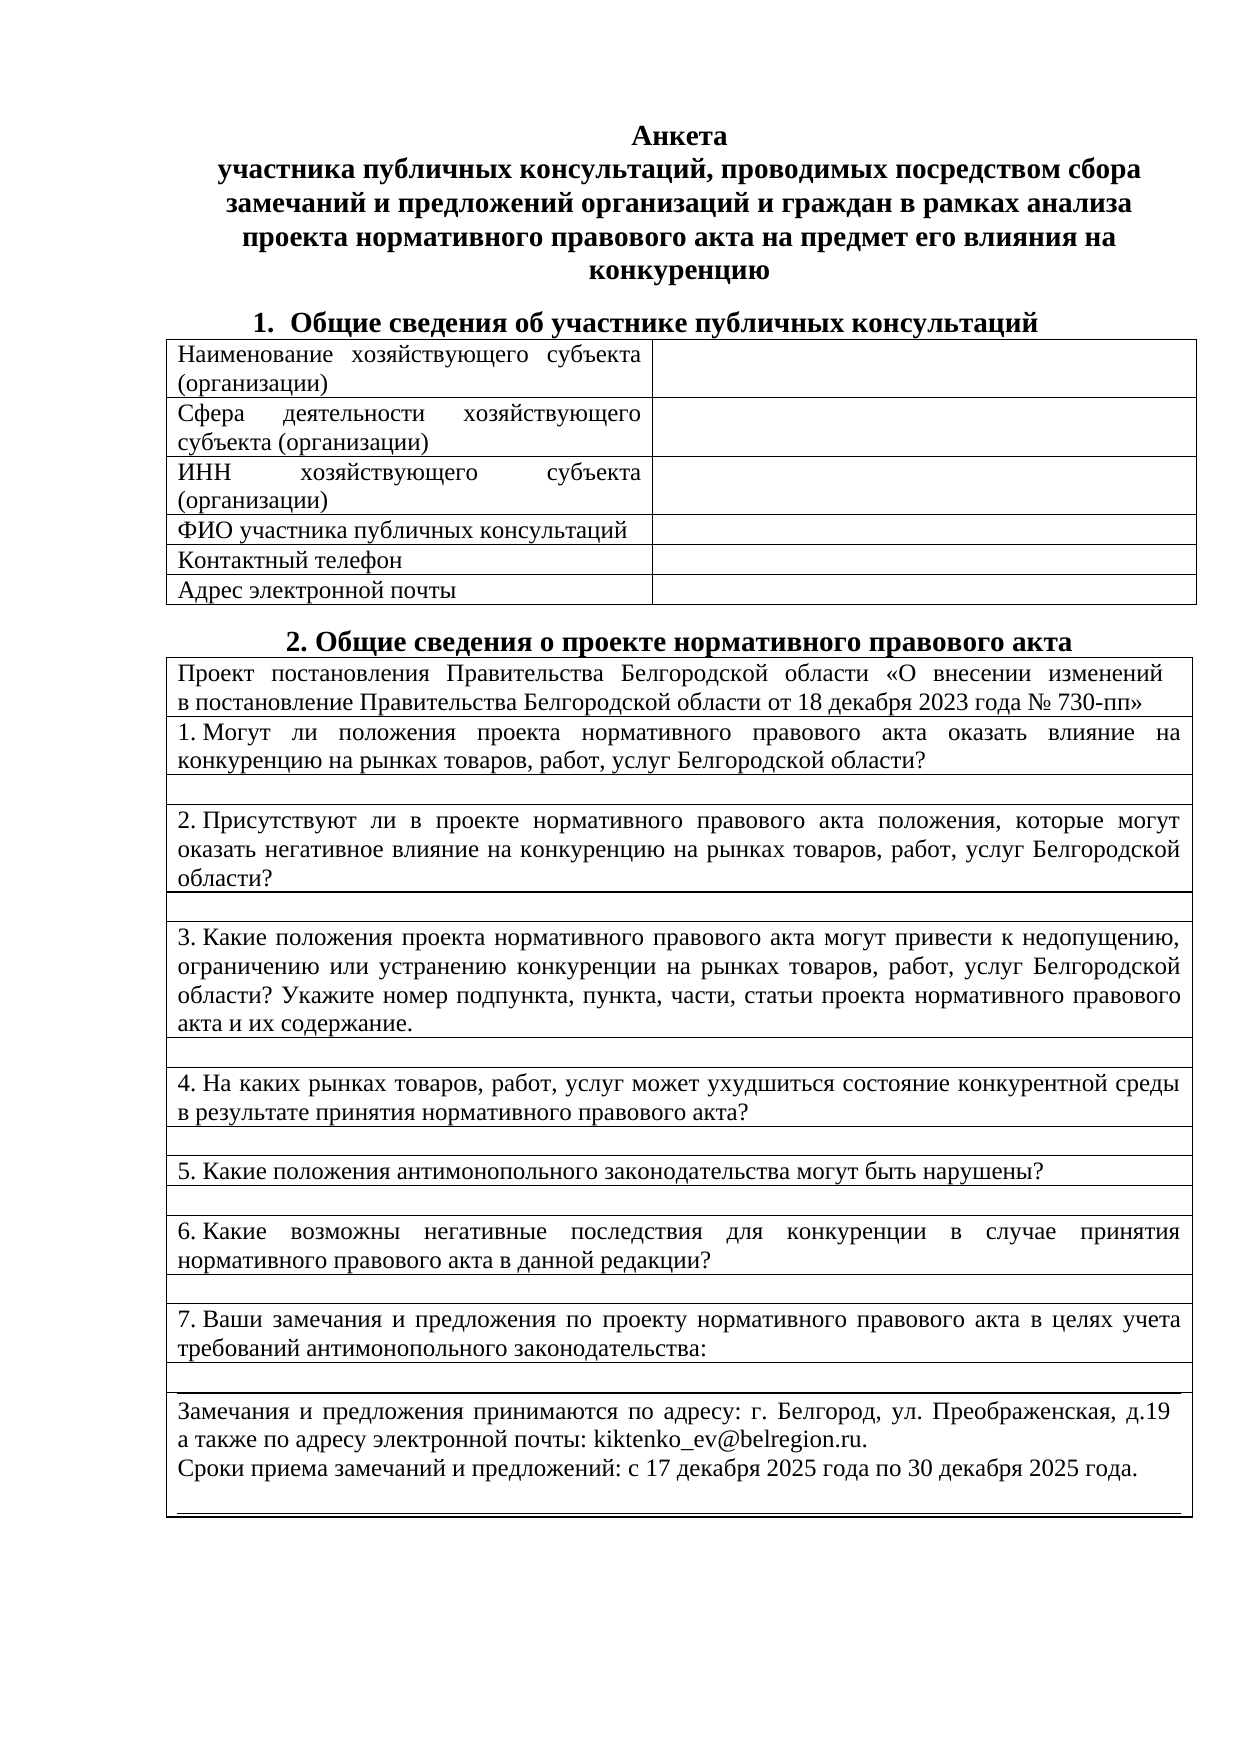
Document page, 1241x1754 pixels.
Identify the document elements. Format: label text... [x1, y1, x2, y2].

table_cell [653, 515, 1196, 544]
table_cell 5. Какие положения антимонопольного законодательства могут быть нарушены? [167, 1156, 1192, 1185]
table_cell [167, 775, 1192, 804]
table_cell [653, 575, 1196, 603]
table_cell [167, 1038, 1192, 1067]
table_cell [167, 1127, 1192, 1155]
table_cell Сфера деятельности хозяйствующего субъекта (организации) [167, 398, 652, 456]
table_cell Адрес электронной почты [167, 575, 652, 603]
table_cell 6. Какие возможны негативные последствия для конкуренции в случае принятия нормативного правового акта в данной редакции? [167, 1216, 1192, 1273]
table_cell [167, 893, 1192, 921]
text Анкета [177, 118, 1181, 152]
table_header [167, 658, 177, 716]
text участника публичных консультаций, проводимых посредством сбора замечаний и предложений организаций и граждан в рамках анализа проекта нормативного правового акта на предмет его влияния на конкуренцию [177, 152, 1181, 286]
list Общие сведения об участнике публичных консультаций [252, 305, 1181, 338]
table_cell 4. На каких рынках товаров, работ, услуг может ухудшиться состояние конкурентной среды в результате принятия нормативного правового акта? [167, 1068, 1192, 1126]
table_cell [167, 1363, 1192, 1392]
table_cell 1. Могут ли положения проекта нормативного правового акта оказать влияние на конкуренцию на рынках товаров, работ, услуг Белгородской области? [167, 717, 1192, 774]
table_cell 3. Какие положения проекта нормативного правового акта могут привести к недопущению, ограничению или устранению конкуренции на рынках товаров, работ, услуг Белгородской области? Укажите номер подпункта, пункта, части, статьи проекта нормативного правового акта и их содержание. [167, 922, 1192, 1037]
text 2. Общие сведения о проекте нормативного правового акта [177, 624, 1181, 657]
table_cell 7. Ваши замечания и предложения по проекту нормативного правового акта в целях учета требований антимонопольного законодательства: [167, 1304, 1192, 1362]
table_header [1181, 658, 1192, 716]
table_cell [167, 1186, 1192, 1215]
table_cell Замечания и предложения принимаются по адресу: г. Белгород, ул. Преображенская, д.19 а также по адресу электронной почты: kiktenko_ev@belregion.ru. Сроки приема замечаний и предложений: с 17 декабря 2025 года по 30 декабря 2025 года. [167, 1393, 1192, 1516]
table_cell [653, 457, 1196, 514]
table_cell 2. Присутствуют ли в проекте нормативного правового акта положения, которые могут оказать негативное влияние на конкуренцию на рынках товаров, работ, услуг Белгородской области? [167, 805, 1192, 891]
table_cell Контактный телефон [167, 545, 652, 574]
table_cell ФИО участника публичных консультаций [167, 515, 652, 544]
table_cell [653, 545, 1196, 574]
table_cell [167, 1275, 1192, 1303]
table_cell ИНН хозяйствующего субъекта (организации) [167, 457, 652, 514]
table_header Наименование хозяйствующего субъекта (организации) [167, 340, 652, 397]
table_cell [653, 398, 1196, 456]
table_header [653, 340, 1196, 397]
